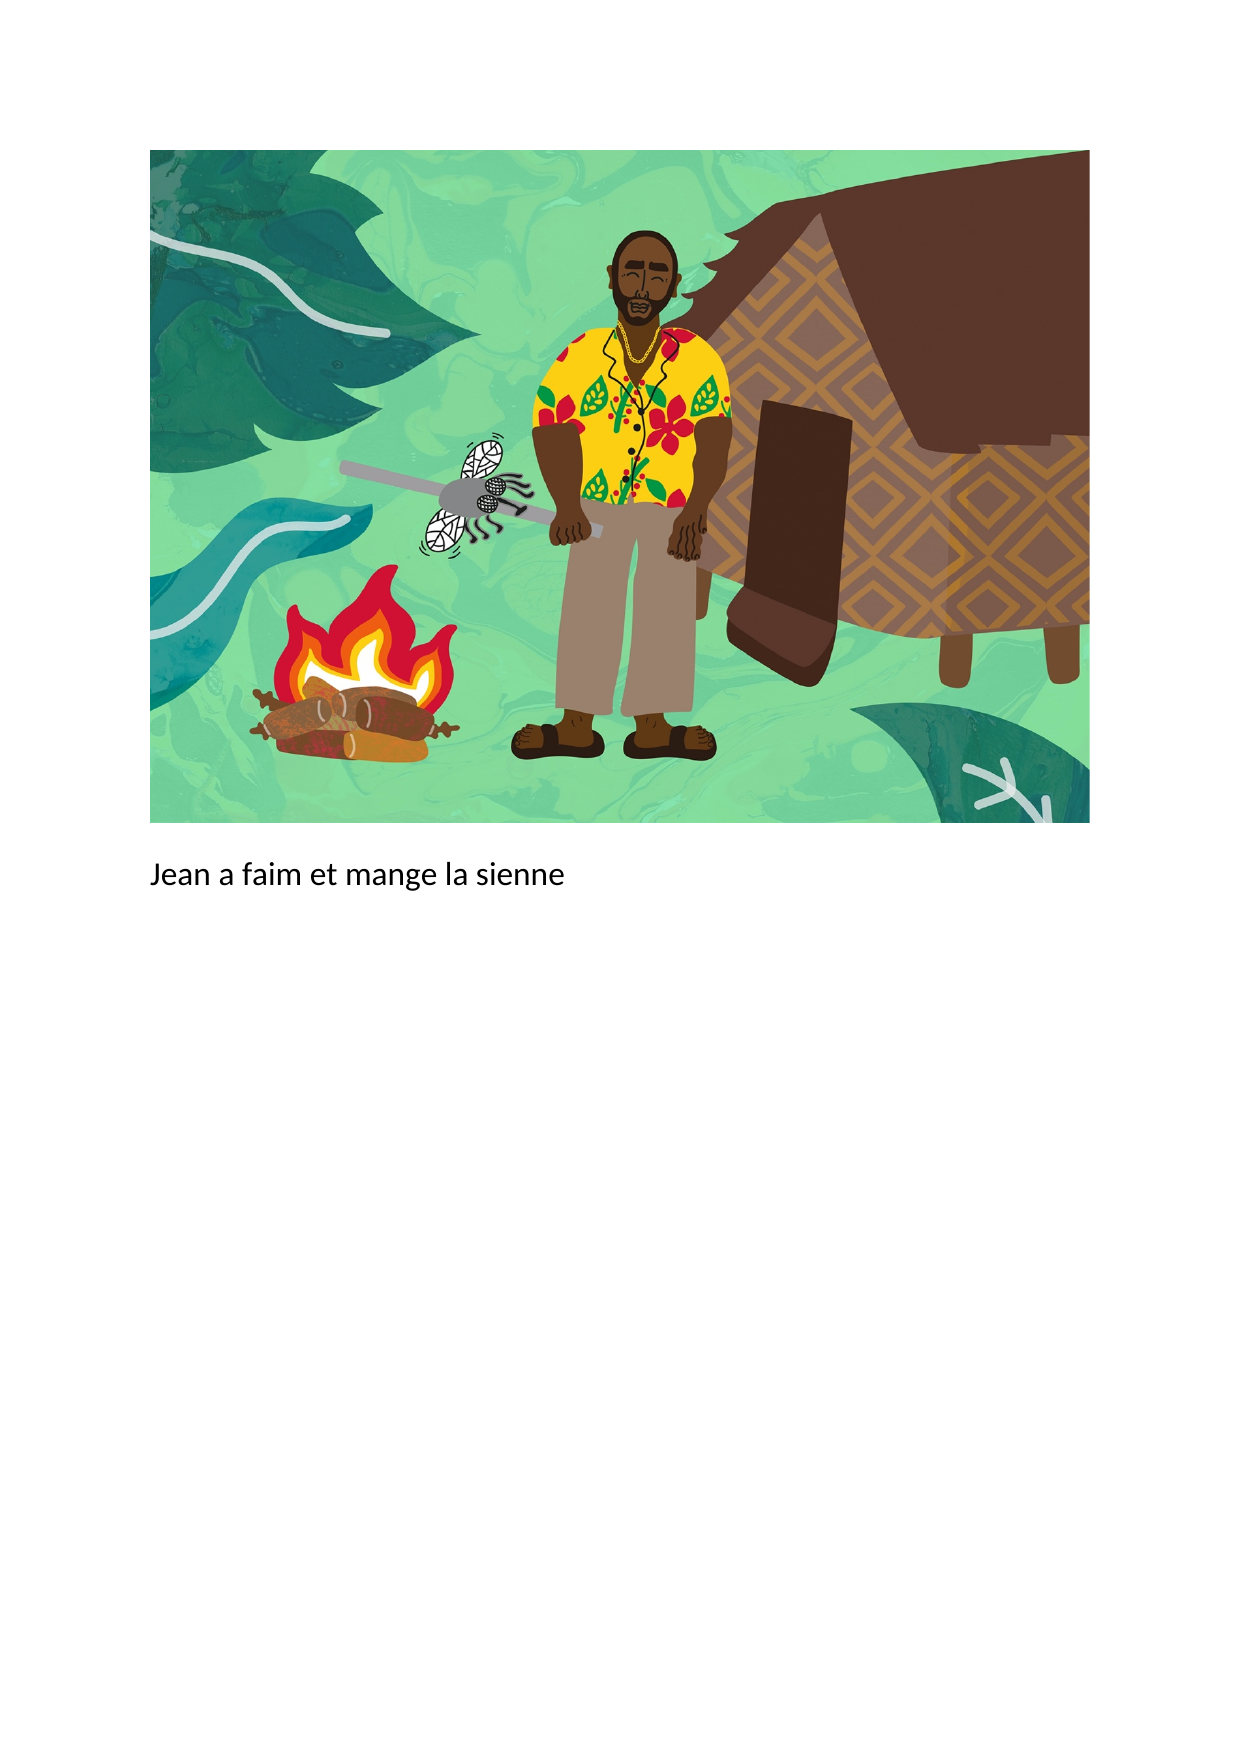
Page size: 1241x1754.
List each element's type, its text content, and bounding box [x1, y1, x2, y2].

picture [150, 150, 1090, 823]
text Jean a faim et mange la sienne [150, 853, 1090, 894]
